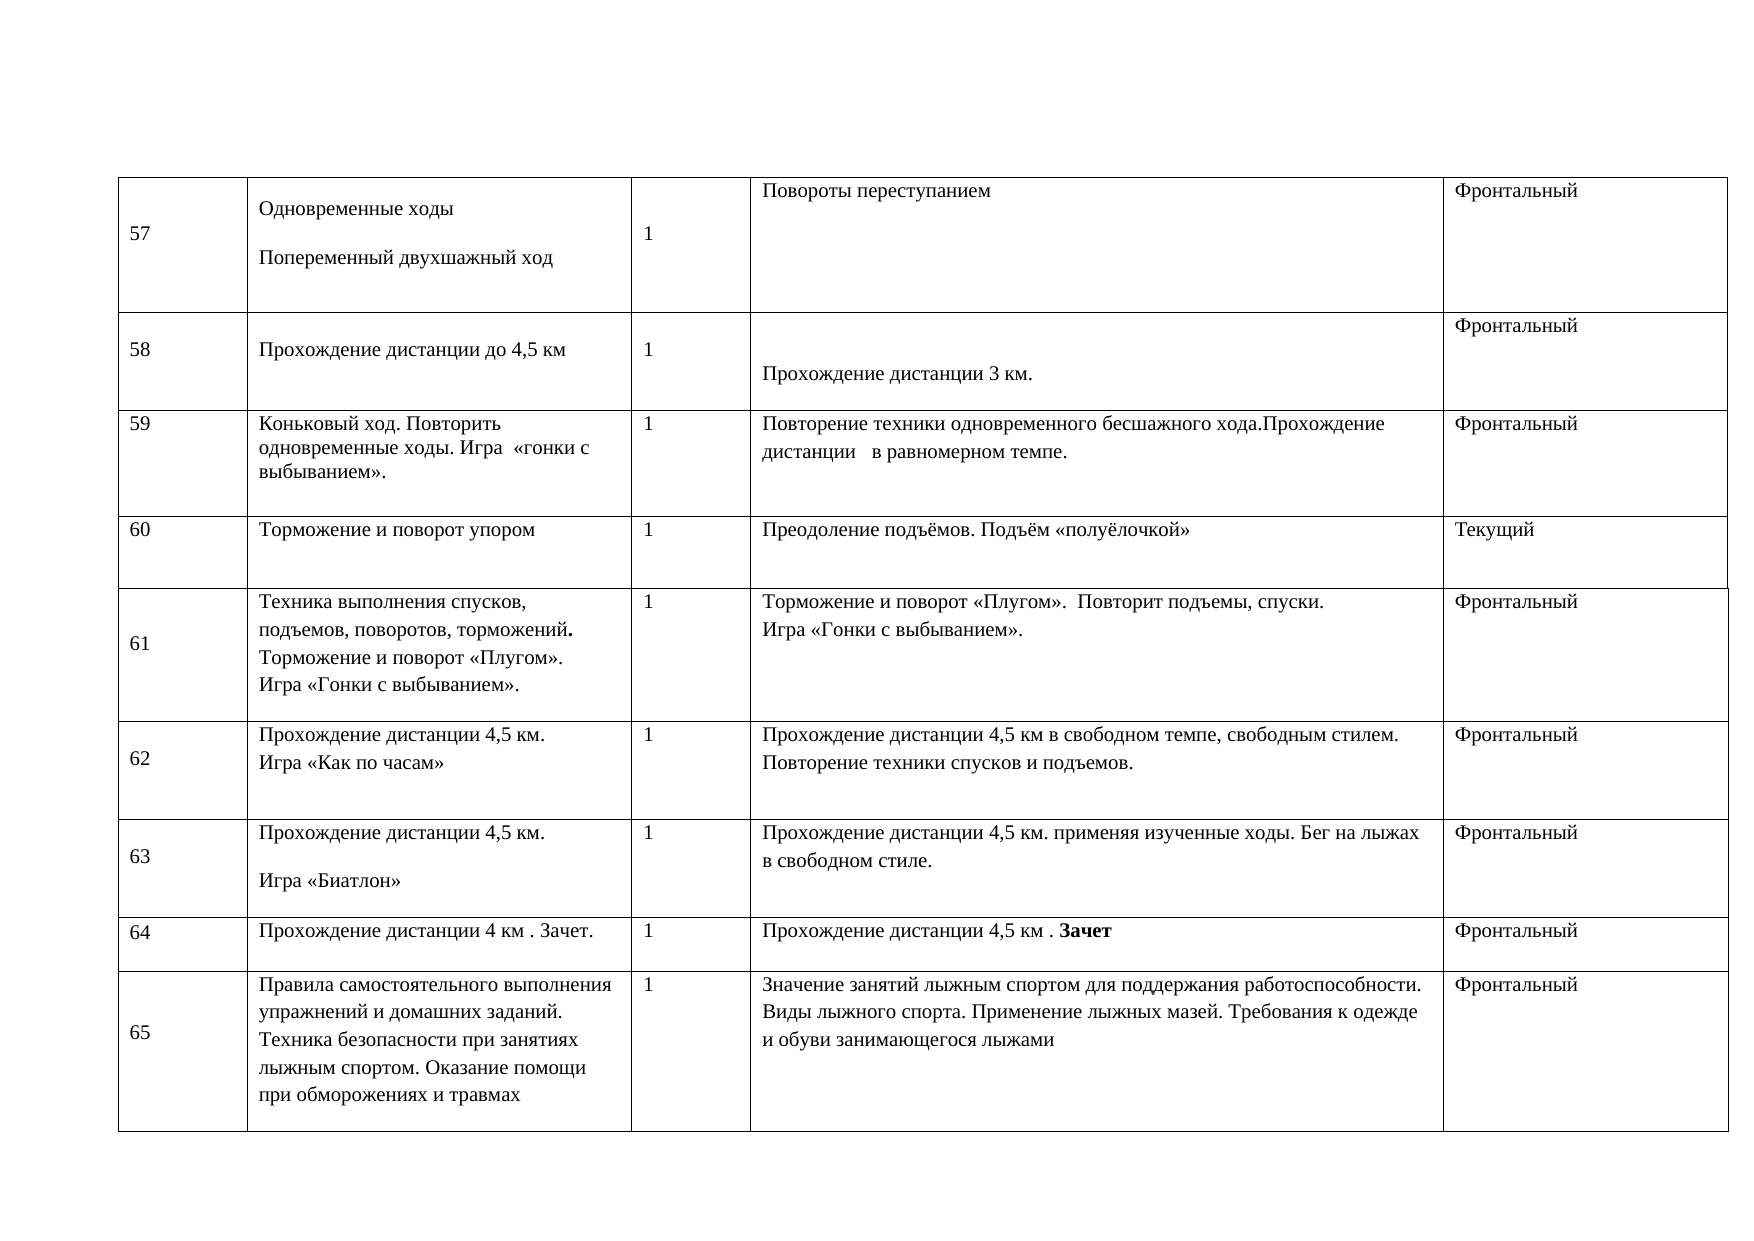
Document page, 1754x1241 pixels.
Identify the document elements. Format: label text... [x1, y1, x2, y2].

table_cell 1 [632, 313, 750, 410]
table_cell Прохождение дистанции 4,5 км . Зачет [751, 918, 1443, 971]
table_cell 61 [119, 589, 247, 721]
table_cell Повороты переступанием [751, 178, 1443, 312]
table_cell Фронтальный [1444, 918, 1728, 971]
table_cell Фронтальный [1444, 972, 1728, 1131]
table_cell 1 [632, 918, 750, 971]
table_cell Торможение и поворот упором [248, 517, 631, 588]
table_cell 57 [119, 178, 247, 312]
table_cell Правила самостоятельного выполнения упражнений и домашних заданий. Техника безопасности при занятиях лыжным спортом. Оказание помощи при обморожениях и травмах [248, 972, 631, 1131]
table_cell 63 [119, 820, 247, 917]
table_cell 59 [119, 411, 247, 516]
table_cell Повторение техники одновременного бесшажного хода.Прохождение дистанции в равномерном темпе. [751, 411, 1443, 516]
table_cell Прохождение дистанции 3 км. [751, 313, 1443, 410]
table_cell Прохождение дистанции 4,5 км. Игра «Биатлон» [248, 820, 631, 917]
table_cell 1 [632, 411, 750, 516]
table_cell Фронтальный [1444, 411, 1727, 516]
table_cell Фронтальный [1444, 820, 1728, 917]
table_cell 1 [632, 820, 750, 917]
table_cell 1 [632, 972, 750, 1131]
table_cell Текущий [1444, 517, 1727, 588]
table_cell Коньковый ход. Повторить одновременные ходы. Игра «гонки с выбыванием». [248, 411, 631, 516]
table_cell 1 [632, 722, 750, 819]
table_cell Фронтальный [1444, 722, 1728, 819]
table_cell Торможение и поворот «Плугом». Повторит подъемы, спуски. Игра «Гонки с выбыванием». [751, 589, 1443, 721]
table_cell 64 [119, 918, 247, 971]
table_cell Прохождение дистанции 4,5 км в свободном темпе, свободным стилем. Повторение техники спусков и подъемов. [751, 722, 1443, 819]
table_cell 62 [119, 722, 247, 819]
table_cell Фронтальный [1444, 178, 1727, 312]
table_cell 1 [632, 178, 750, 312]
table_cell Фронтальный [1444, 313, 1727, 410]
table_cell Прохождение дистанции 4,5 км. Игра «Как по часам» [248, 722, 631, 819]
table_cell 1 [632, 517, 750, 588]
table_cell 65 [119, 972, 247, 1131]
table_cell 1 [632, 589, 750, 721]
table_cell Одновременные ходы Попеременный двухшажный ход [248, 178, 631, 312]
table_cell 58 [119, 313, 247, 410]
table_cell Прохождение дистанции до 4,5 км [248, 313, 631, 410]
table_cell Прохождение дистанции 4,5 км. применяя изученные ходы. Бег на лыжах в свободном стиле. [751, 820, 1443, 917]
table_cell Прохождение дистанции 4 км . Зачет. [248, 918, 631, 971]
table_cell Фронтальный [1444, 589, 1728, 721]
table_cell Значение занятий лыжным спортом для поддержания работоспособности. Виды лыжного спорта. Применение лыжных мазей. Требования к одежде и обуви занимающегося лыжами [751, 972, 1443, 1131]
table_cell 60 [119, 517, 247, 588]
table_cell Преодоление подъёмов. Подъём «полуёлочкой» [751, 517, 1443, 588]
table_cell Техника выполнения спусков, подъемов, поворотов, торможений. Торможение и поворот «Плугом». Игра «Гонки с выбыванием». [248, 589, 631, 721]
